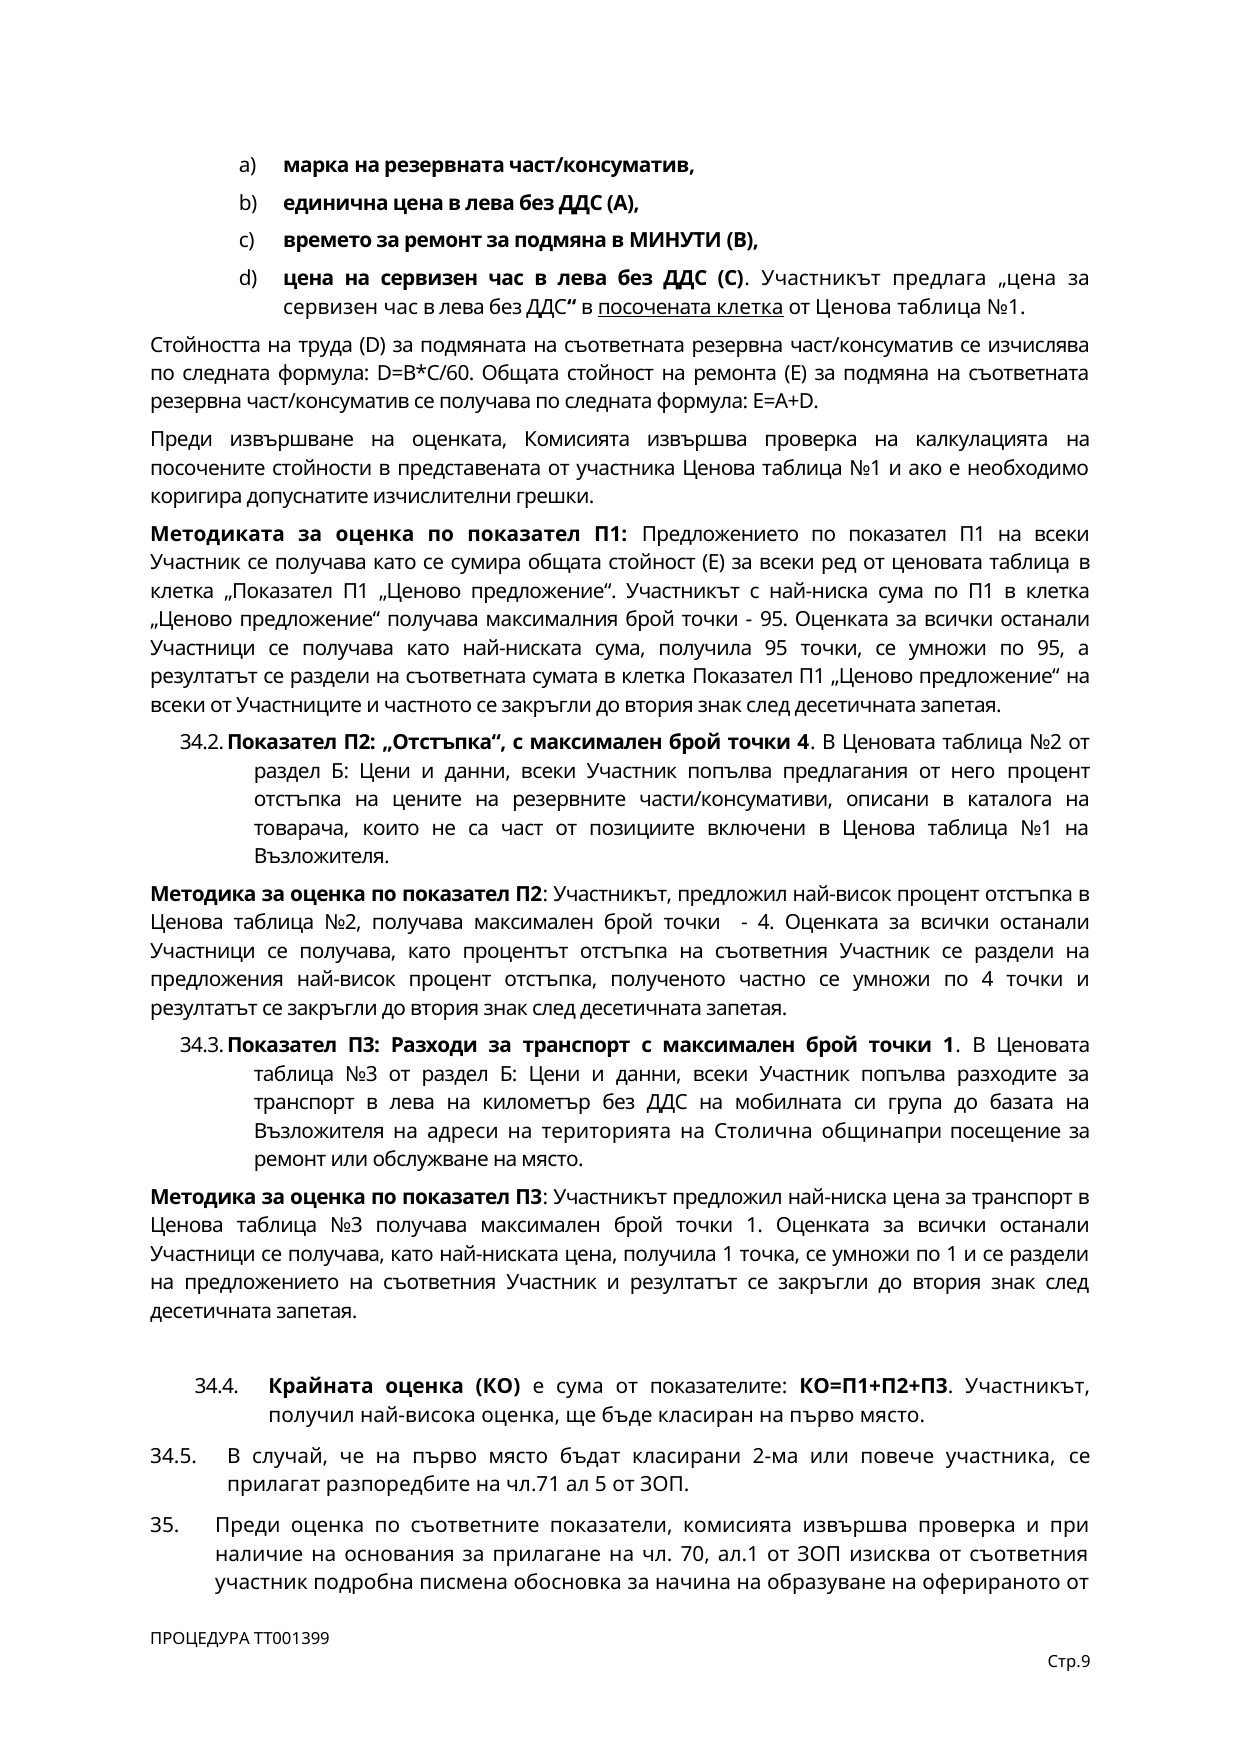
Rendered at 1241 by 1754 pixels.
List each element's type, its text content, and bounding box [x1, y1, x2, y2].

text Преди извършване на оценката, Комисията извършва проверка на калкулацията на посочените стойности в представената от участника Ценова таблица №1 и ако е необходимо коригира допуснатите изчислителни грешки. [150, 424, 1090, 510]
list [150, 1510, 1090, 1596]
list В случай, че на първо място бъдат класирани 2-ма или повече участника, се прилагат разпоредбите на чл.71 ал 5 от ЗОП. [150, 1441, 1090, 1498]
text Методика за оценка по показател П2: Участникът, предложил най-висок процент отстъпка в Ценова таблица №2, получава максимален брой точки - 4. Оценката за всички останали Участници се получава, като процентът отстъпка на съответния Участник се раздели на предложения най-висок процент отстъпка, полученото частно се умножи по 4 точки и резултатът се закръгли до втория знак след десетичната запетая. [150, 879, 1090, 1021]
list цена на сервизен час в лева без ДДС (C). Участникът предлага „цена за сервизен час в лева без ДДС“ в посочената клетка от Ценова таблица №1. [239, 263, 1090, 320]
list Крайната оценка (КО) е сума от показателите: КО=П1+П2+П3. Участникът, получил най-висока оценка, ще бъде класиран на първо място. [194, 1372, 1090, 1428]
list единична цена в лева без ДДС (A), [239, 188, 1090, 216]
list марка на резервната част/консуматив, [239, 150, 1090, 178]
list Показател П3: Разходи за транспорт с максимален брой точки 1. В Ценовата таблица №3 от раздел Б: Цени и данни, всеки Участник попълва разходите за транспорт в лева на километър без ДДС на мобилната си група до базата на Възложителя на адреси на територията на Столична общинапри посещение за ремонт или обслужване на място. [179, 1031, 1090, 1173]
list времето за ремонт за подмяна в МИНУТИ (B), [239, 226, 1090, 254]
text Методиката за оценка по показател П1: Предложението по показател П1 на всеки Участник се получава като се сумира общата стойност (Е) за всеки ред от ценовата таблица в клетка „Показател П1 „Ценово предложение“. Участникът с най-ниска сума по П1 в клетка „Ценово предложение“ получава максималния брой точки - 95. Оценката за всички останали Участници се получава като най-ниската сума, получила 95 точки, се умножи по 95, а резултатът се раздели на съответната сумата в клетка Показател П1 „Ценово предложение“ на всеки от Участниците и частното се закръгли до втория знак след десетичната запетая. [150, 519, 1090, 718]
list Показател П2: „Отстъпка“, с максимален брой точки 4. В Ценовата таблица №2 от раздел Б: Цени и данни, всеки Участник попълва предлагания от него процент отстъпка на цените на резервните части/консумативи, описани в каталога на товарача, които не са част от позициите включени в Ценова таблица №1 на Възложителя. [179, 727, 1090, 870]
text Стойността на труда (D) за подмяната на съответната резервна част/консуматив се изчислява по следната формула: D=B*C/60. Общата стойност на ремонта (Е) за подмяна на съответната резервна част/консуматив се получава по следната формула: Е=A+D. [150, 330, 1090, 415]
text Методика за оценка по показател П3: Участникът предложил най-ниска цена за транспорт в Ценова таблица №3 получава максимален брой точки 1. Оценката за всички останали Участници се получава, като най-ниската цена, получила 1 точка, се умножи по 1 и се раздели на предложението на съответния Участник и резултатът се закръгли до втория знак след десетичната запетая. [150, 1182, 1090, 1324]
